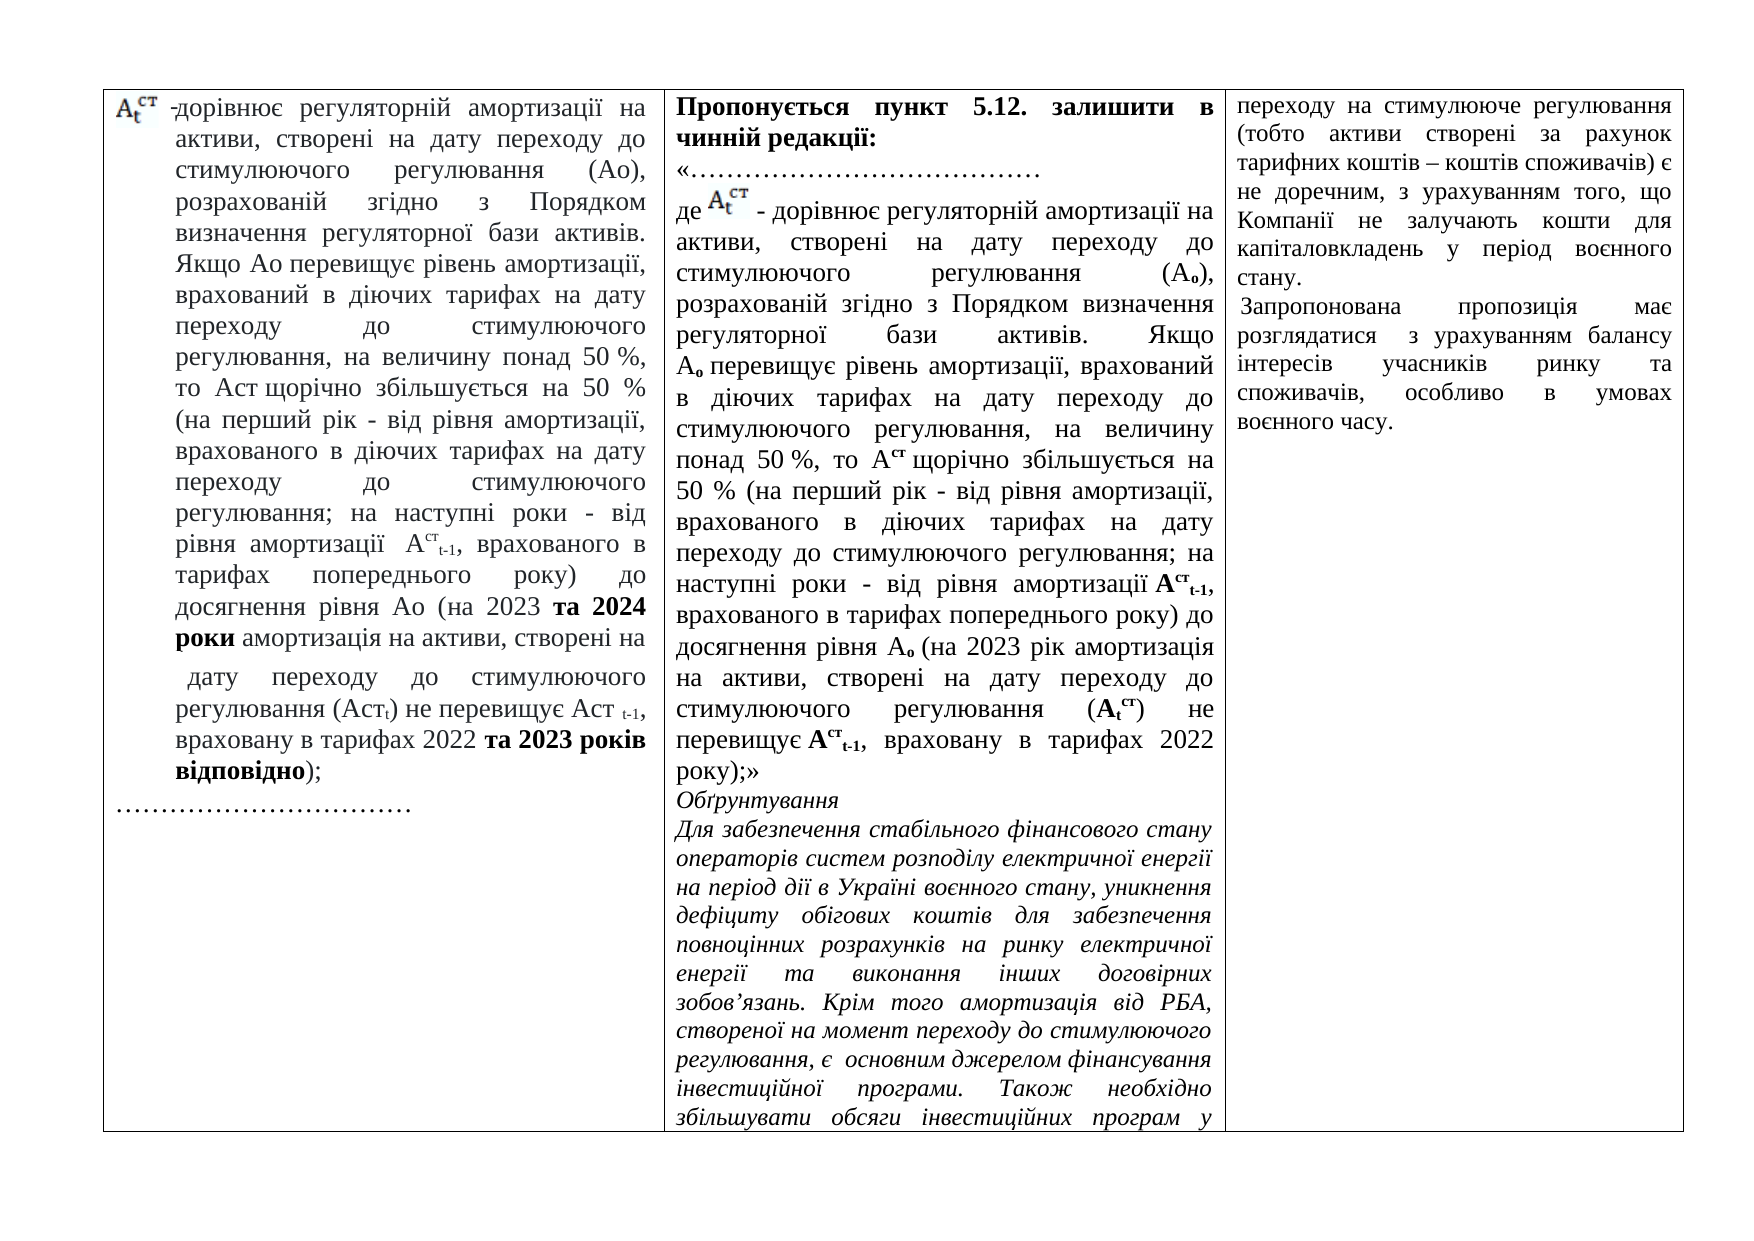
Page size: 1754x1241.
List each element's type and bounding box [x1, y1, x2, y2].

table_cell [104, 90, 664, 1131]
picture [708, 183, 750, 219]
table_cell [1226, 90, 1683, 1131]
picture [116, 91, 159, 128]
picture [175, 651, 181, 686]
table_cell [665, 90, 1225, 1131]
